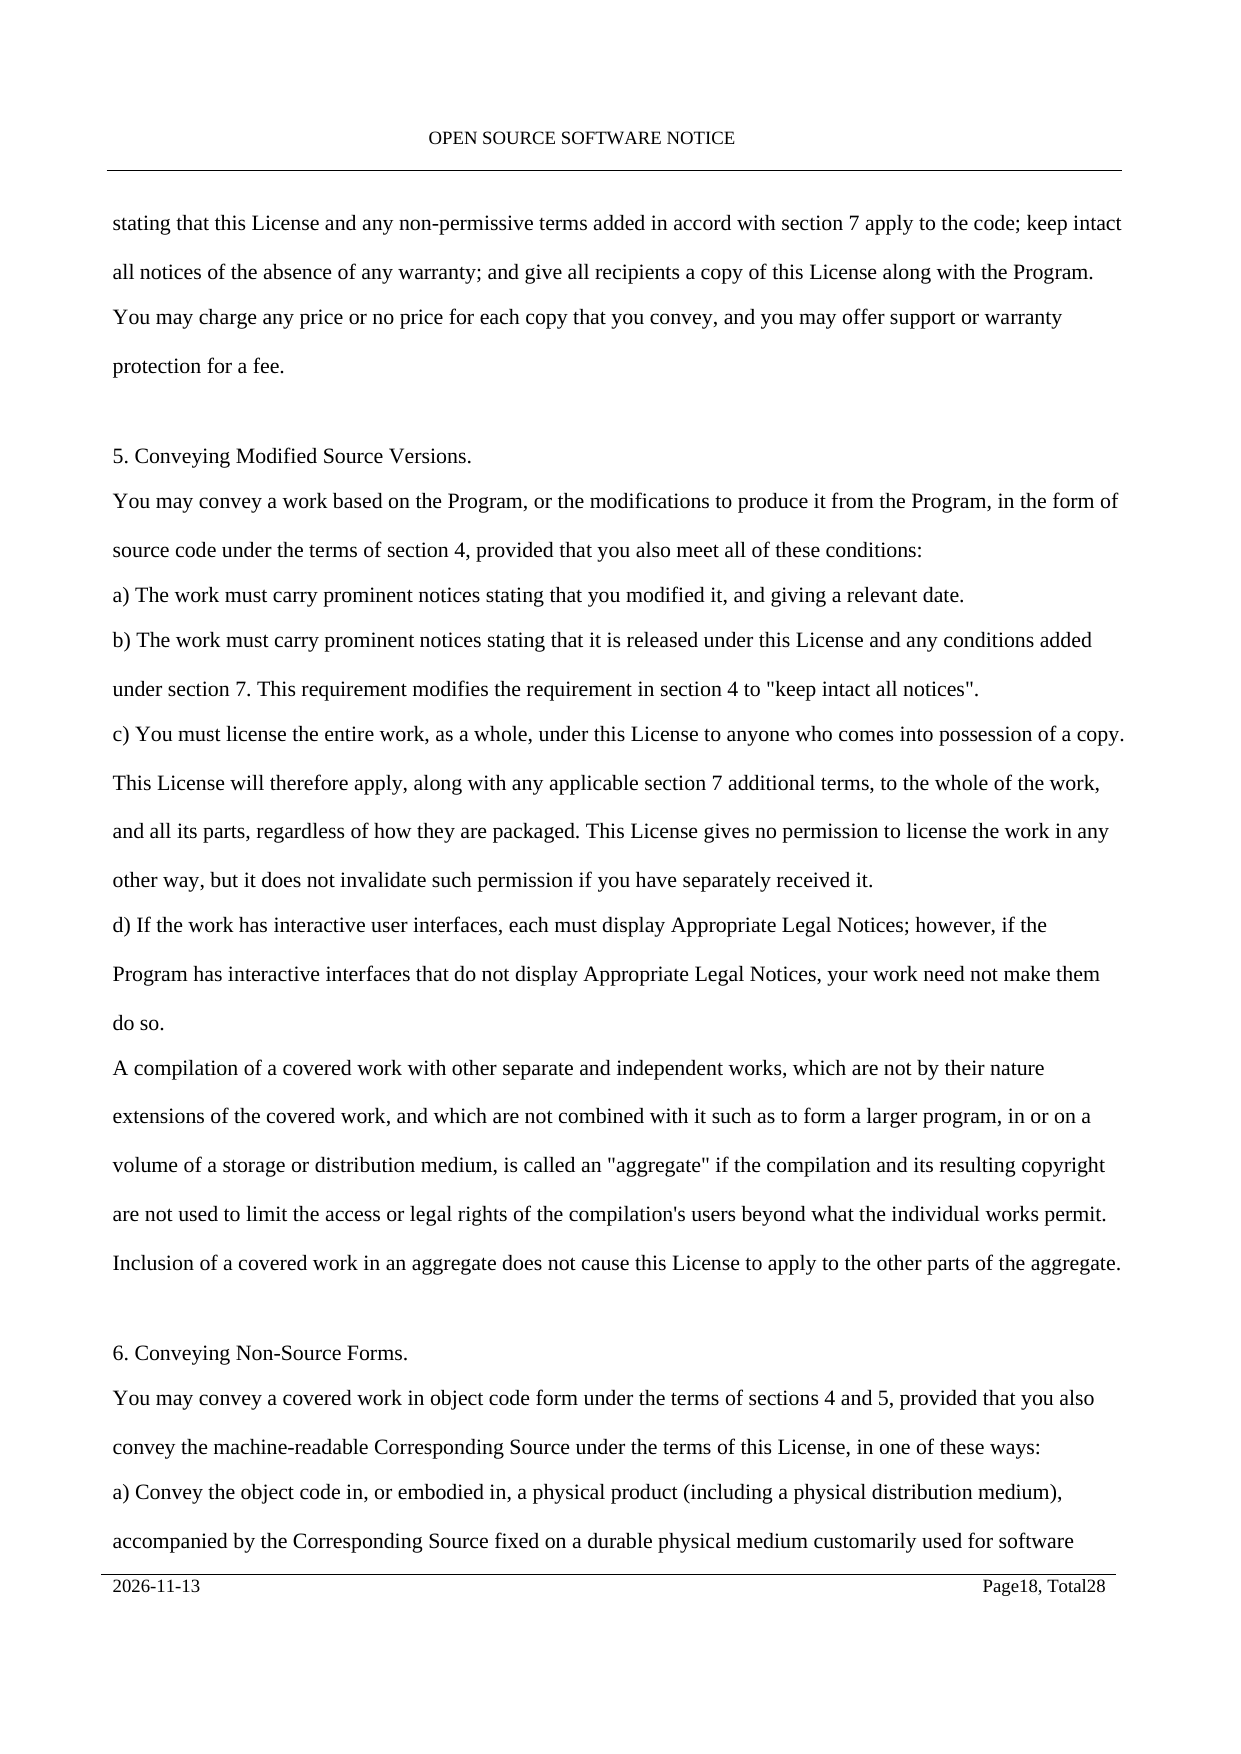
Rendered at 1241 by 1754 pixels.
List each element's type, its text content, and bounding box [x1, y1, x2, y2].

text 6. Conveying Non-Source Forms. [112, 1336, 1128, 1369]
text d) If the work has interactive user interfaces, each must display Appropriate Legal Notices; however, if the Program has interactive interfaces that do not display Appropriate Legal Notices, your work need not make them do so. [112, 908, 1128, 1038]
text You may convey a covered work in object code form under the terms of sections 4 and 5, provided that you also convey the machine-readable Corresponding Source under the terms of this License, in one of these ways: [112, 1381, 1128, 1463]
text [112, 1475, 1128, 1556]
text A compilation of a covered work with other separate and independent works, which are not by their nature extensions of the covered work, and which are not combined with it such as to form a larger program, in or on a volume of a storage or distribution medium, is called an "aggregate" if the compilation and its resulting copyright are not used to limit the access or legal rights of the compilation's users beyond what the individual works permit. Inclusion of a covered work in an aggregate does not cause this License to apply to the other parts of the aggregate. [112, 1051, 1128, 1278]
text You may convey a work based on the Program, or the modifications to produce it from the Program, in the form of source code under the terms of section 4, provided that you also meet all of these conditions: [112, 484, 1128, 566]
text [112, 206, 1128, 288]
text c) You must license the entire work, as a whole, under this License to anyone who comes into possession of a copy. This License will therefore apply, along with any applicable section 7 additional terms, to the whole of the work, and all its parts, regardless of how they are packaged. This License gives no permission to license the work in any other way, but it does not invalidate such permission if you have separately received it. [112, 717, 1128, 896]
text b) The work must carry prominent notices stating that it is released under this License and any conditions added under section 7. This requirement modifies the requirement in section 4 to "keep intact all notices". [112, 623, 1128, 704]
text You may charge any price or no price for each copy that you convey, and you may offer support or warranty protection for a fee. [112, 300, 1128, 381]
text a) The work must carry prominent notices stating that you modified it, and giving a relevant date. [112, 578, 1128, 611]
text 5. Conveying Modified Source Versions. [112, 439, 1128, 472]
